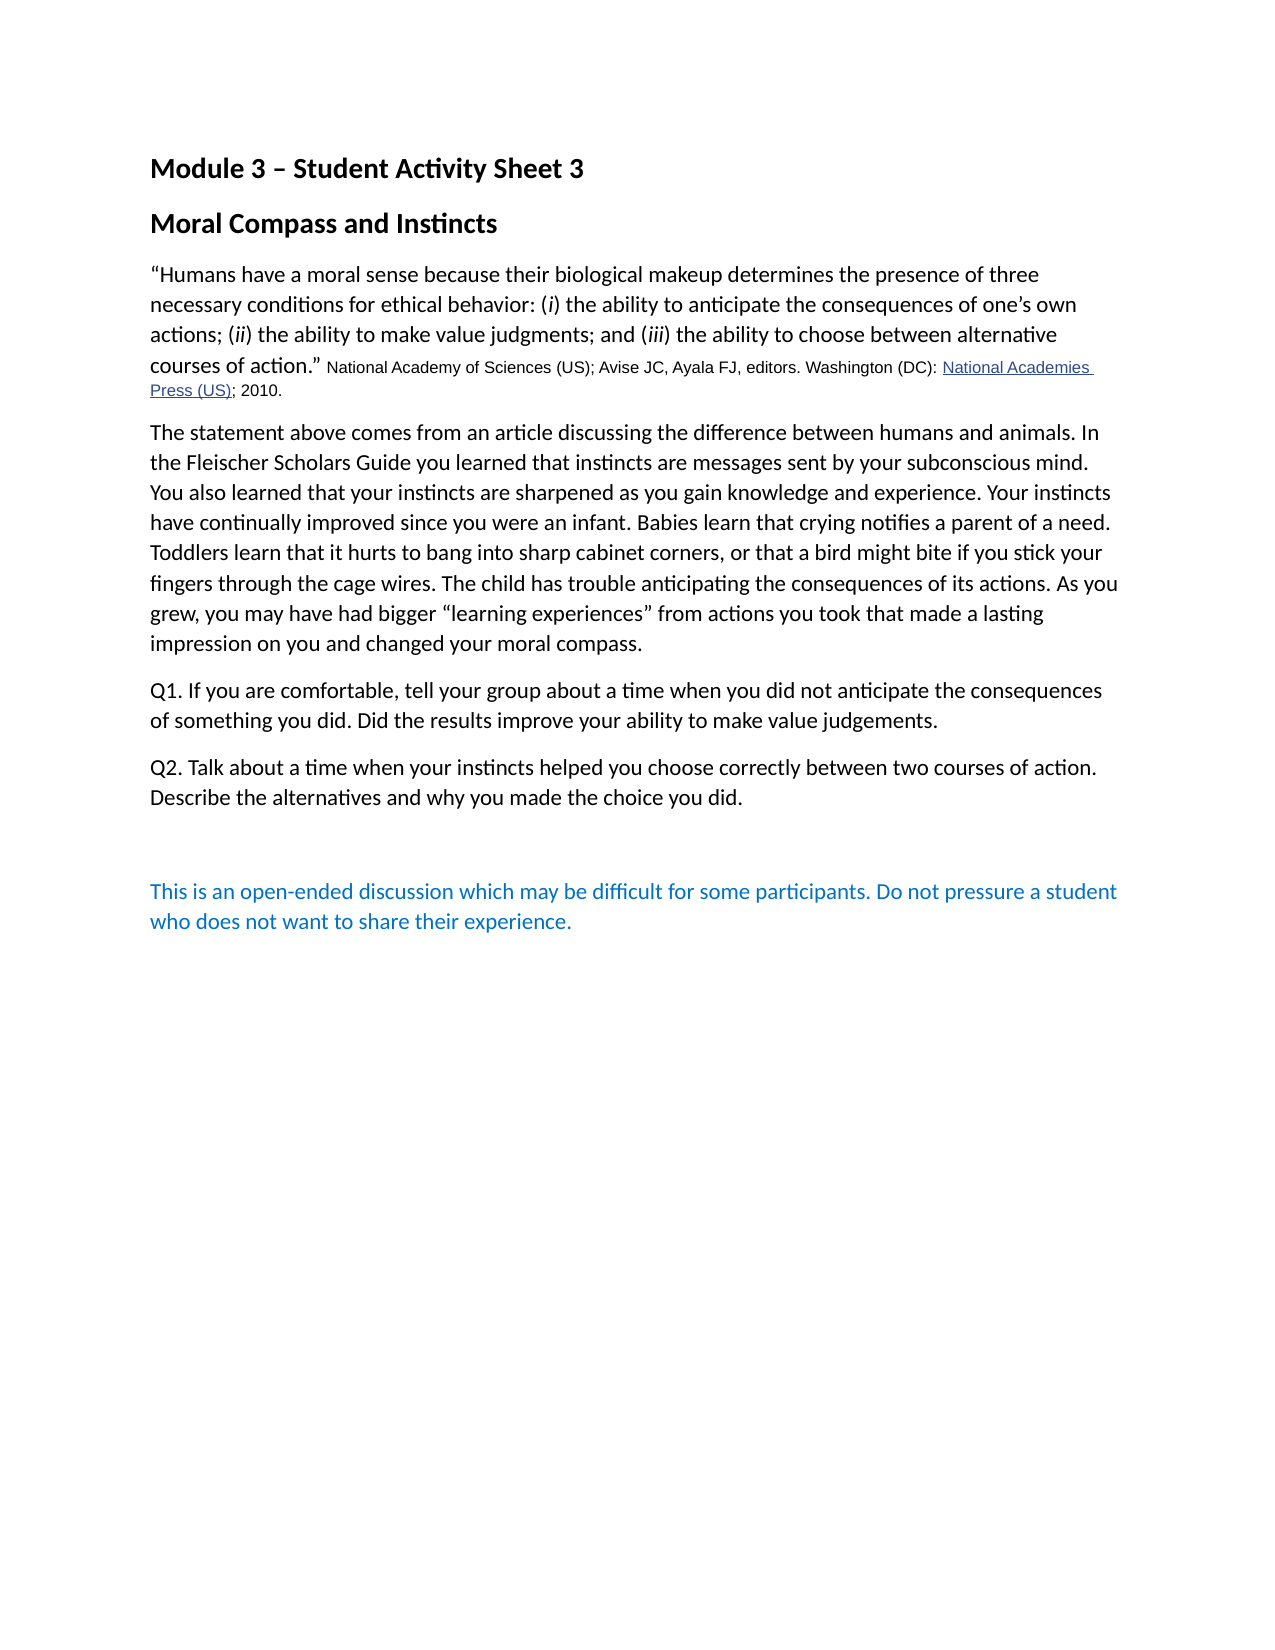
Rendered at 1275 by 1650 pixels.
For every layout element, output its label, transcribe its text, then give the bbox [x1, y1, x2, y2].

text The statement above comes from an article discussing the difference between humans and animals. In the Fleischer Scholars Guide you learned that instincts are messages sent by your subconscious mind. You also learned that your instincts are sharpened as you gain knowledge and experience. Your instincts have continually improved since you were an infant. Babies learn that crying notifies a parent of a need. Toddlers learn that it hurts to bang into sharp cabinet corners, or that a bird might bite if you stick your fingers through the cage wires. The child has trouble anticipating the consequences of its actions. As you grew, you may have had bigger “learning experiences” from actions you took that made a lasting impression on you and changed your moral compass. [150, 418, 1125, 657]
text Moral Compass and Instincts [150, 205, 1125, 241]
text This is an open-ended discussion which may be difficult for some participants. Do not pressure a student who does not want to share their experience. [150, 877, 1125, 935]
text Module 3 – Student Activity Sheet 3 [150, 150, 1125, 186]
text “Humans have a moral sense because their biological makeup determines the presence of three necessary conditions for ethical behavior: (i) the ability to anticipate the consequences of one’s own actions; (ii) the ability to make value judgments; and (iii) the ability to choose between alternative courses of action.” National Academy of Sciences (US); Avise JC, Ayala FJ, editors. Washington (DC): National Academies Press (US); 2010. [150, 260, 1125, 399]
text Q2. Talk about a time when your instincts helped you choose correctly between two courses of action. Describe the alternatives and why you made the choice you did. [150, 753, 1125, 811]
text Q1. If you are comfortable, tell your group about a time when you did not anticipate the consequences of something you did. Did the results improve your ability to make value judgements. [150, 676, 1125, 734]
